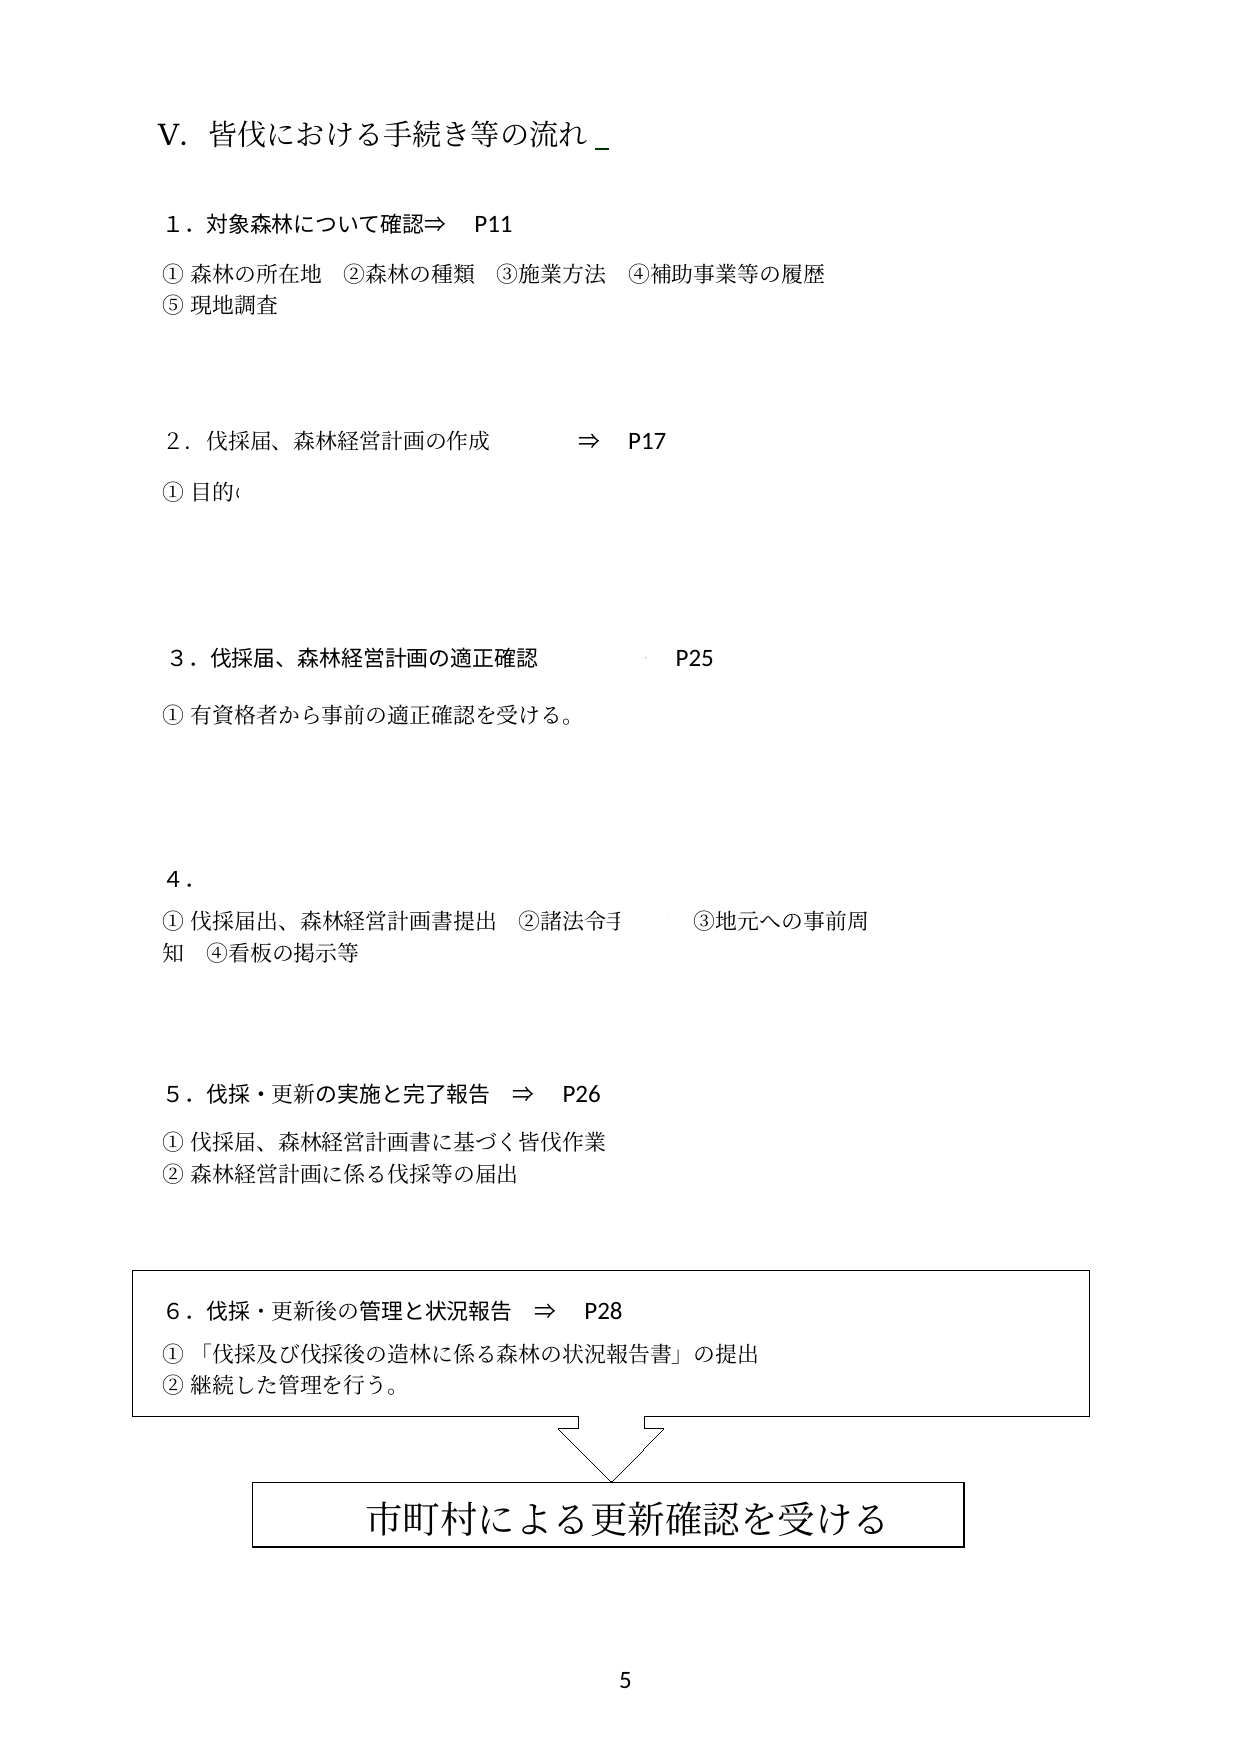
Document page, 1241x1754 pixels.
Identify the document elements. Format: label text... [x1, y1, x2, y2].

subtitle Ⅴ．皆伐における手続き等の流れ [158, 112, 1067, 154]
